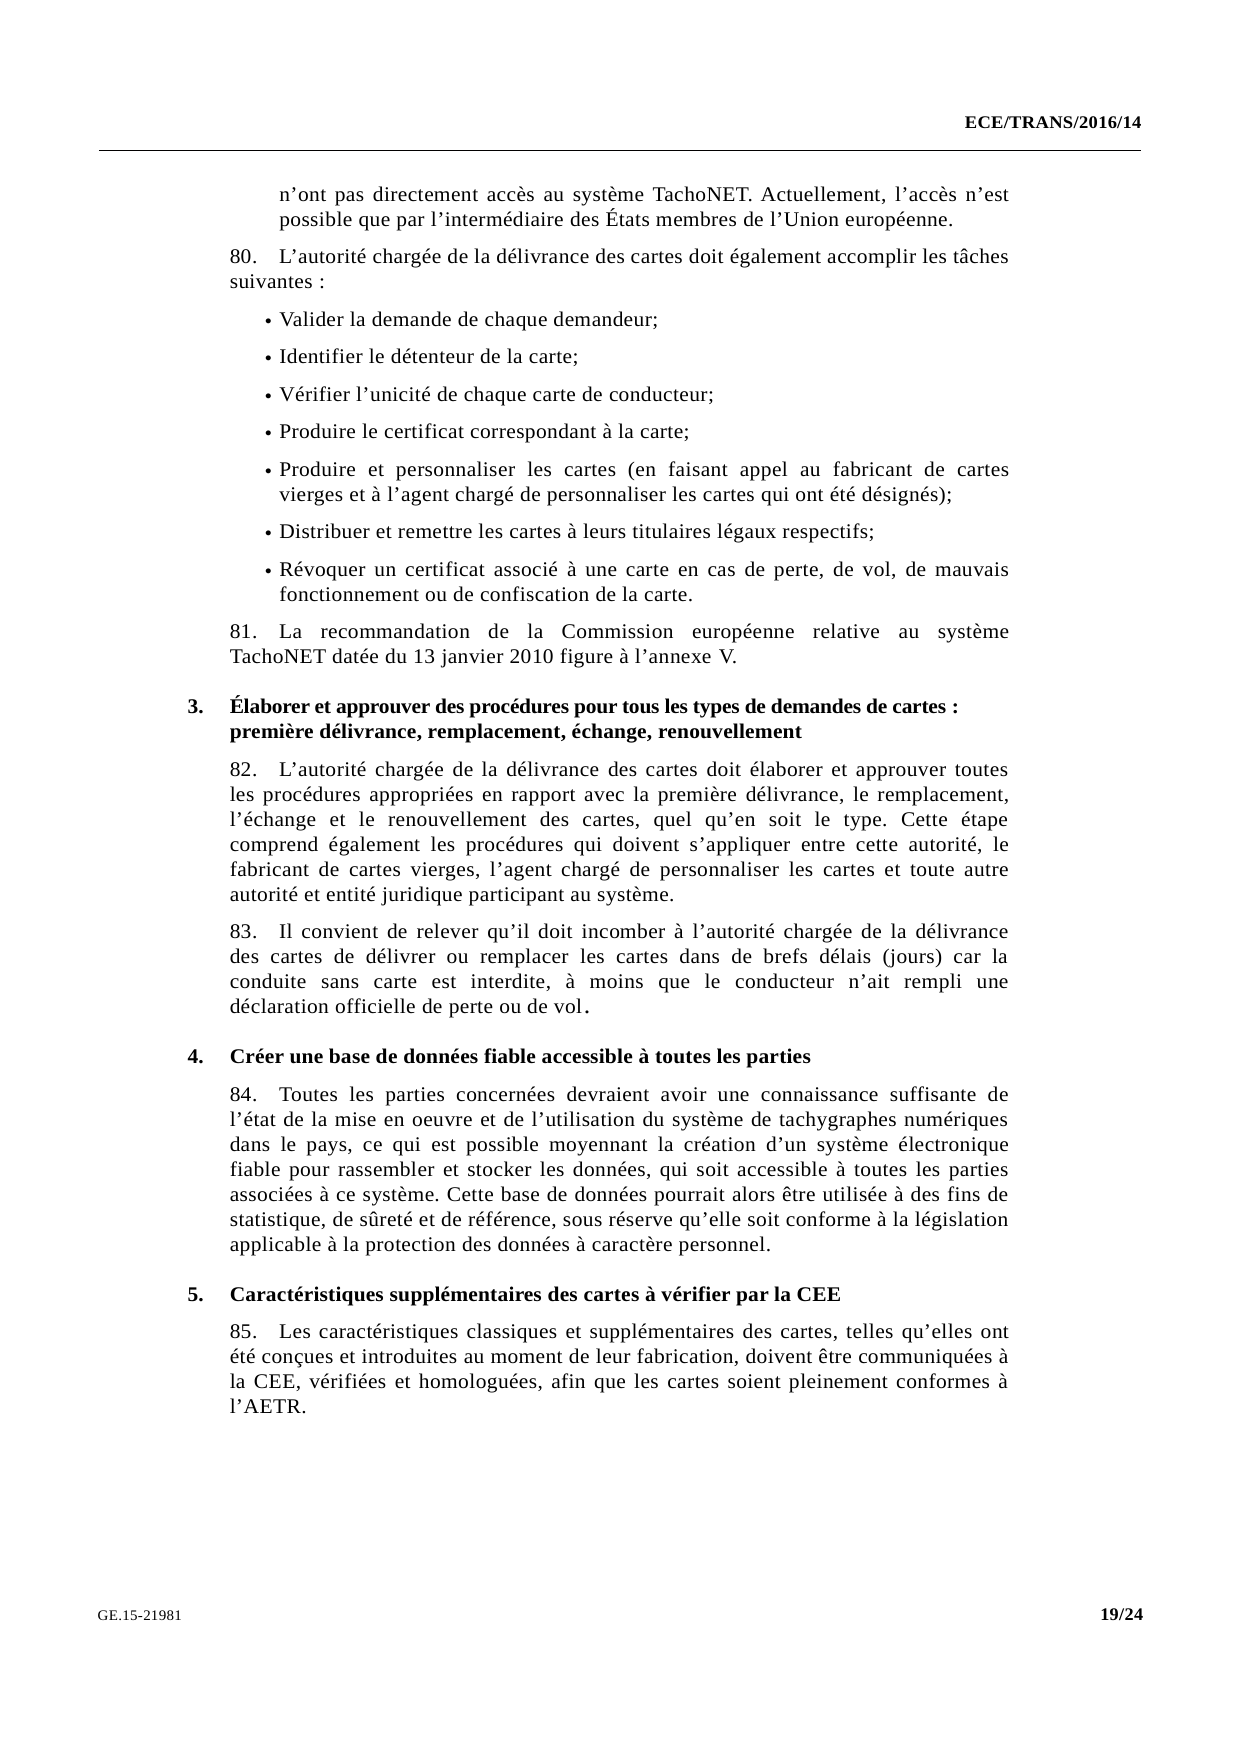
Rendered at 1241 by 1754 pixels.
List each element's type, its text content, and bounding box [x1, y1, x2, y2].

text 81. La recommandation de la Commission européenne relative au système TachoNET datée du 13 janvier 2010 figure à l’annexe V. [229, 619, 1011, 669]
text Produire et personnaliser les cartes (en faisant appel au fabricant de cartes vierges et à l’agent chargé de personnaliser les cartes qui ont été désignés); [266, 456, 1011, 506]
text Identifier le détenteur de la carte; [266, 344, 1011, 369]
text 80. L’autorité chargée de la délivrance des cartes doit également accomplir les tâches suivantes : [229, 244, 1011, 294]
text 4. Créer une base de données fiable accessible à toutes les parties [97, 1044, 1011, 1069]
text 5. Caractéristiques supplémentaires des cartes à vérifier par la CEE [97, 1281, 1011, 1306]
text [266, 181, 1011, 231]
text 83. Il convient de relever qu’il doit incomber à l’autorité chargée de la délivrance des cartes de délivrer ou remplacer les cartes dans de brefs délais (jours) car la conduite sans carte est interdite, à moins que le conducteur n’ait rempli une déclaration officielle de perte ou de vol. [229, 919, 1011, 1019]
text 3. Élaborer et approuver des procédures pour tous les types de demandes de cartes : première délivrance, remplacement, échange, renouvellement [97, 694, 1011, 744]
text Produire le certificat correspondant à la carte; [266, 419, 1011, 444]
text Valider la demande de chaque demandeur; [266, 306, 1011, 331]
text 84. Toutes les parties concernées devraient avoir une connaissance suffisante de l’état de la mise en oeuvre et de l’utilisation du système de tachygraphes numériques dans le pays, ce qui est possible moyennant la création d’un système électronique fiable pour rassembler et stocker les données, qui soit accessible à toutes les parties associées à ce système. Cette base de données pourrait alors être utilisée à des fins de statistique, de sûreté et de référence, sous réserve qu’elle soit conforme à la législation applicable à la protection des données à caractère personnel. [229, 1081, 1011, 1256]
text Révoquer un certificat associé à une carte en cas de perte, de vol, de mauvais fonctionnement ou de confiscation de la carte. [266, 556, 1011, 606]
text 82. L’autorité chargée de la délivrance des cartes doit élaborer et approuver toutes les procédures appropriées en rapport avec la première délivrance, le remplacement, l’échange et le renouvellement des cartes, quel qu’en soit le type. Cette étape comprend également les procédures qui doivent s’appliquer entre cette autorité, le fabricant de cartes vierges, l’agent chargé de personnaliser les cartes et toute autre autorité et entité juridique participant au système. [229, 756, 1011, 906]
text Vérifier l’unicité de chaque carte de conducteur; [266, 381, 1011, 406]
text Distribuer et remettre les cartes à leurs titulaires légaux respectifs; [266, 519, 1011, 544]
text 85. Les caractéristiques classiques et supplémentaires des cartes, telles qu’elles ont été conçues et introduites au moment de leur fabrication, doivent être communiquées à la CEE, vérifiées et homologuées, afin que les cartes soient pleinement conformes à l’AETR. [229, 1319, 1011, 1419]
